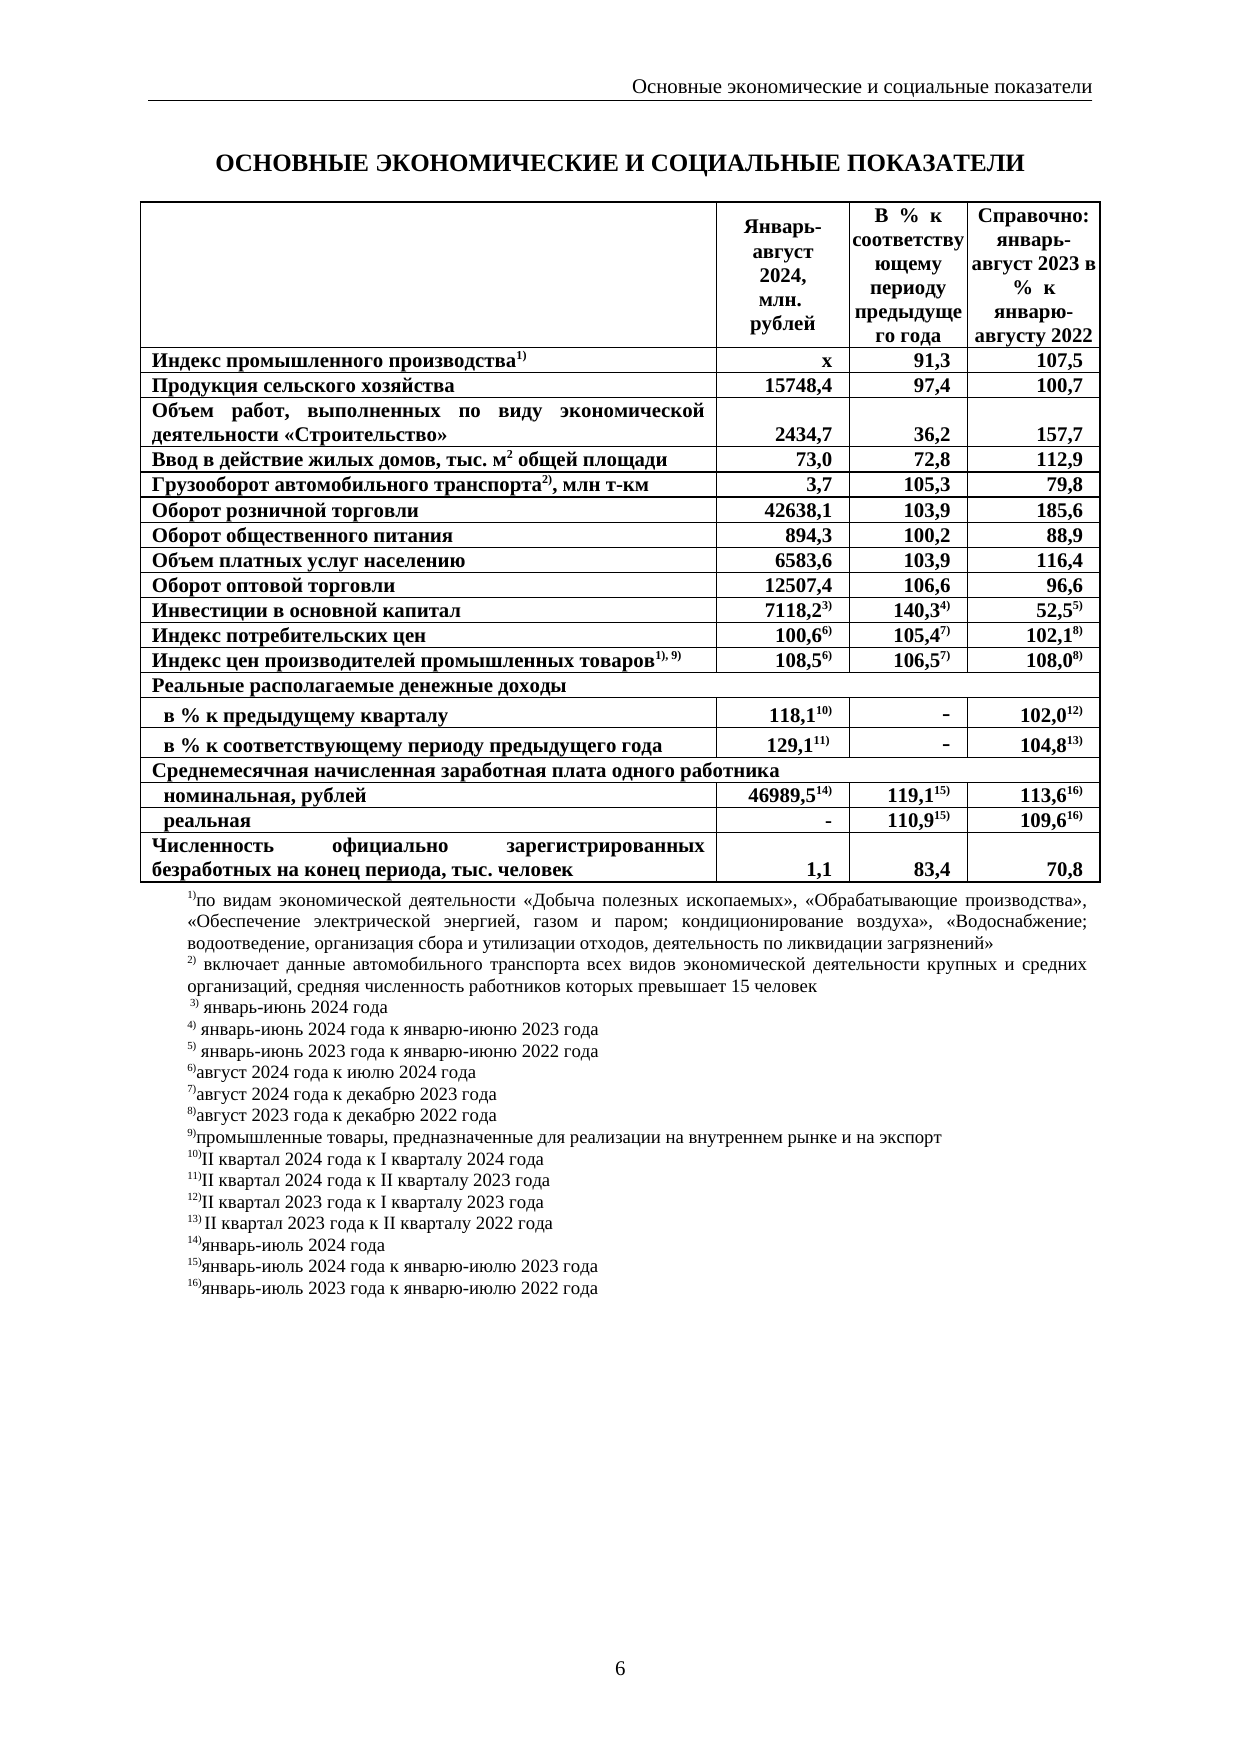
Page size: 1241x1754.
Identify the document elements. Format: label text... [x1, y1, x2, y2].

table_cell в % к соответствующему периоду предыдущего года [141, 728, 716, 757]
table_cell 73,0 [717, 447, 849, 471]
table_cell Численность официально зарегистрированных безработных на конец периода, тыс. человек [141, 833, 716, 881]
table_cell 3,7 [717, 473, 849, 496]
table_cell 102,012) [968, 698, 1099, 727]
table_cell 1)по видам экономической деятельности «Добыча полезных ископаемых», «Обрабатывающие производства», «Обеспечение электрической энергией, газом и паром; кондиционирование воздуха», «Водоснабжение; водоотведение, организация сбора и утилизации отходов, деятельность по ликвидации загрязнений» 2) включает данные автомобильного транспорта всех видов экономической деятельности крупных и средних организаций, средняя численность работников которых превышает 15 человек 3) январь-июнь 2024 года 4) январь-июнь 2024 года к январю-июню 2023 года 5) январь-июнь 2023 года к январю-июню 2022 года 6)август 2024 года к июлю 2024 года 7)август 2024 года к декабрю 2023 года 8)август 2023 года к декабрю 2022 года 9)промышленные товары, предназначенные для реализации на внутреннем рынке и на экспорт 10)II квартал 2024 года к I кварталу 2024 года 11)II квартал 2024 года к II кварталу 2023 года 12)II квартал 2023 года к I кварталу 2023 года 13) II квартал 2023 года к II кварталу 2022 года 14)январь-июль 2024 года 15)январь-июль 2024 года к январю-июлю 2023 года 16)январь-июль 2023 года к январю-июлю 2022 года [140, 883, 1100, 1298]
table_cell 102,18) [968, 623, 1099, 647]
table_header В % к соответствующему периоду предыдущего года [850, 203, 967, 347]
table_cell 12507,4 [717, 573, 849, 597]
table_cell 116,4 [968, 548, 1099, 572]
table_header [141, 203, 716, 347]
table_cell 83,4 [850, 833, 967, 881]
table_cell Оборот оптовой торговли [141, 573, 716, 597]
table_cell 100,66) [717, 623, 849, 647]
table_cell 106,6 [850, 573, 967, 597]
table_cell - [717, 808, 849, 832]
table_cell Реальные располагаемые денежные доходы [141, 673, 1099, 697]
table_cell Индекс цен производителей промышленных товаров1), 9) [141, 648, 716, 672]
table_cell Оборот общественного питания [141, 523, 716, 547]
table_cell Оборот розничной торговли [141, 498, 716, 522]
table_cell 129,111) [717, 728, 849, 757]
table_cell х [717, 348, 849, 372]
table_cell Ввод в действие жилых домов, тыс. м2 общей площади [141, 447, 716, 471]
table_cell Инвестиции в основной капитал [141, 598, 716, 622]
table_cell Продукция сельского хозяйства [141, 373, 716, 397]
table_cell 140,34) [850, 598, 967, 622]
table_cell 105,47) [850, 623, 967, 647]
table_cell 91,3 [850, 348, 967, 372]
table_cell 6583,6 [717, 548, 849, 572]
text ОСНОВНЫЕ ЭКОНОМИЧЕСКИЕ И СОЦИАЛЬНЫЕ ПОКАЗАТЕЛИ [148, 148, 1092, 176]
table_cell 119,115) [850, 783, 967, 807]
table_cell 109,616) [968, 808, 1099, 832]
table_cell в % к предыдущему кварталу [141, 698, 716, 727]
table_cell Объем работ, выполненных по виду экономической деятельности «Строительство» [141, 398, 716, 446]
table_cell Грузооборот автомобильного транспорта2), млн т-км [141, 473, 716, 496]
table_cell 107,5 [968, 348, 1099, 372]
table_cell 100,7 [968, 373, 1099, 397]
table_cell 88,9 [968, 523, 1099, 547]
table_cell 100,2 [850, 523, 967, 547]
table_cell 108,08) [968, 648, 1099, 672]
table_cell 72,8 [850, 447, 967, 471]
table_cell номинальная, рублей [141, 783, 716, 807]
table_cell 894,3 [717, 523, 849, 547]
table_cell 96,6 [968, 573, 1099, 597]
table_cell 7118,23) [717, 598, 849, 622]
table_cell Среднемесячная начисленная заработная плата одного работника [141, 758, 1099, 782]
table_cell 36,2 [850, 398, 967, 446]
table_header Справочно: январь-август 2023 в % к январю-августу 2022 [968, 203, 1099, 347]
table_cell 157,7 [968, 398, 1099, 446]
table_cell 185,6 [968, 498, 1099, 522]
table_header Январь-август 2024, млн. рублей [717, 203, 849, 347]
table_cell 104,813) [968, 728, 1099, 757]
table_cell 42638,1 [717, 498, 849, 522]
table_cell 106,57) [850, 648, 967, 672]
table_cell 97,4 [850, 373, 967, 397]
table_cell 52,55) [968, 598, 1099, 622]
table_cell 2434,7 [717, 398, 849, 446]
table_cell 15748,4 [717, 373, 849, 397]
table_cell 118,110) [717, 698, 849, 727]
table_cell Индекс потребительских цен [141, 623, 716, 647]
table_cell 110,915) [850, 808, 967, 832]
table_cell Объем платных услуг населению [141, 548, 716, 572]
table_cell 105,3 [850, 473, 967, 496]
table_cell 70,8 [968, 833, 1099, 881]
table_cell реальная [141, 808, 716, 832]
table_cell 79,8 [968, 473, 1099, 496]
table_cell - [850, 728, 967, 757]
table_cell 113,616) [968, 783, 1099, 807]
table_cell 108,56) [717, 648, 849, 672]
table_cell 1,1 [717, 833, 849, 881]
table_cell 103,9 [850, 548, 967, 572]
table_cell Индекс промышленного производства1) [141, 348, 716, 372]
table_cell 46989,514) [717, 783, 849, 807]
table_cell 103,9 [850, 498, 967, 522]
table_cell - [850, 698, 967, 727]
table_cell 112,9 [968, 447, 1099, 471]
